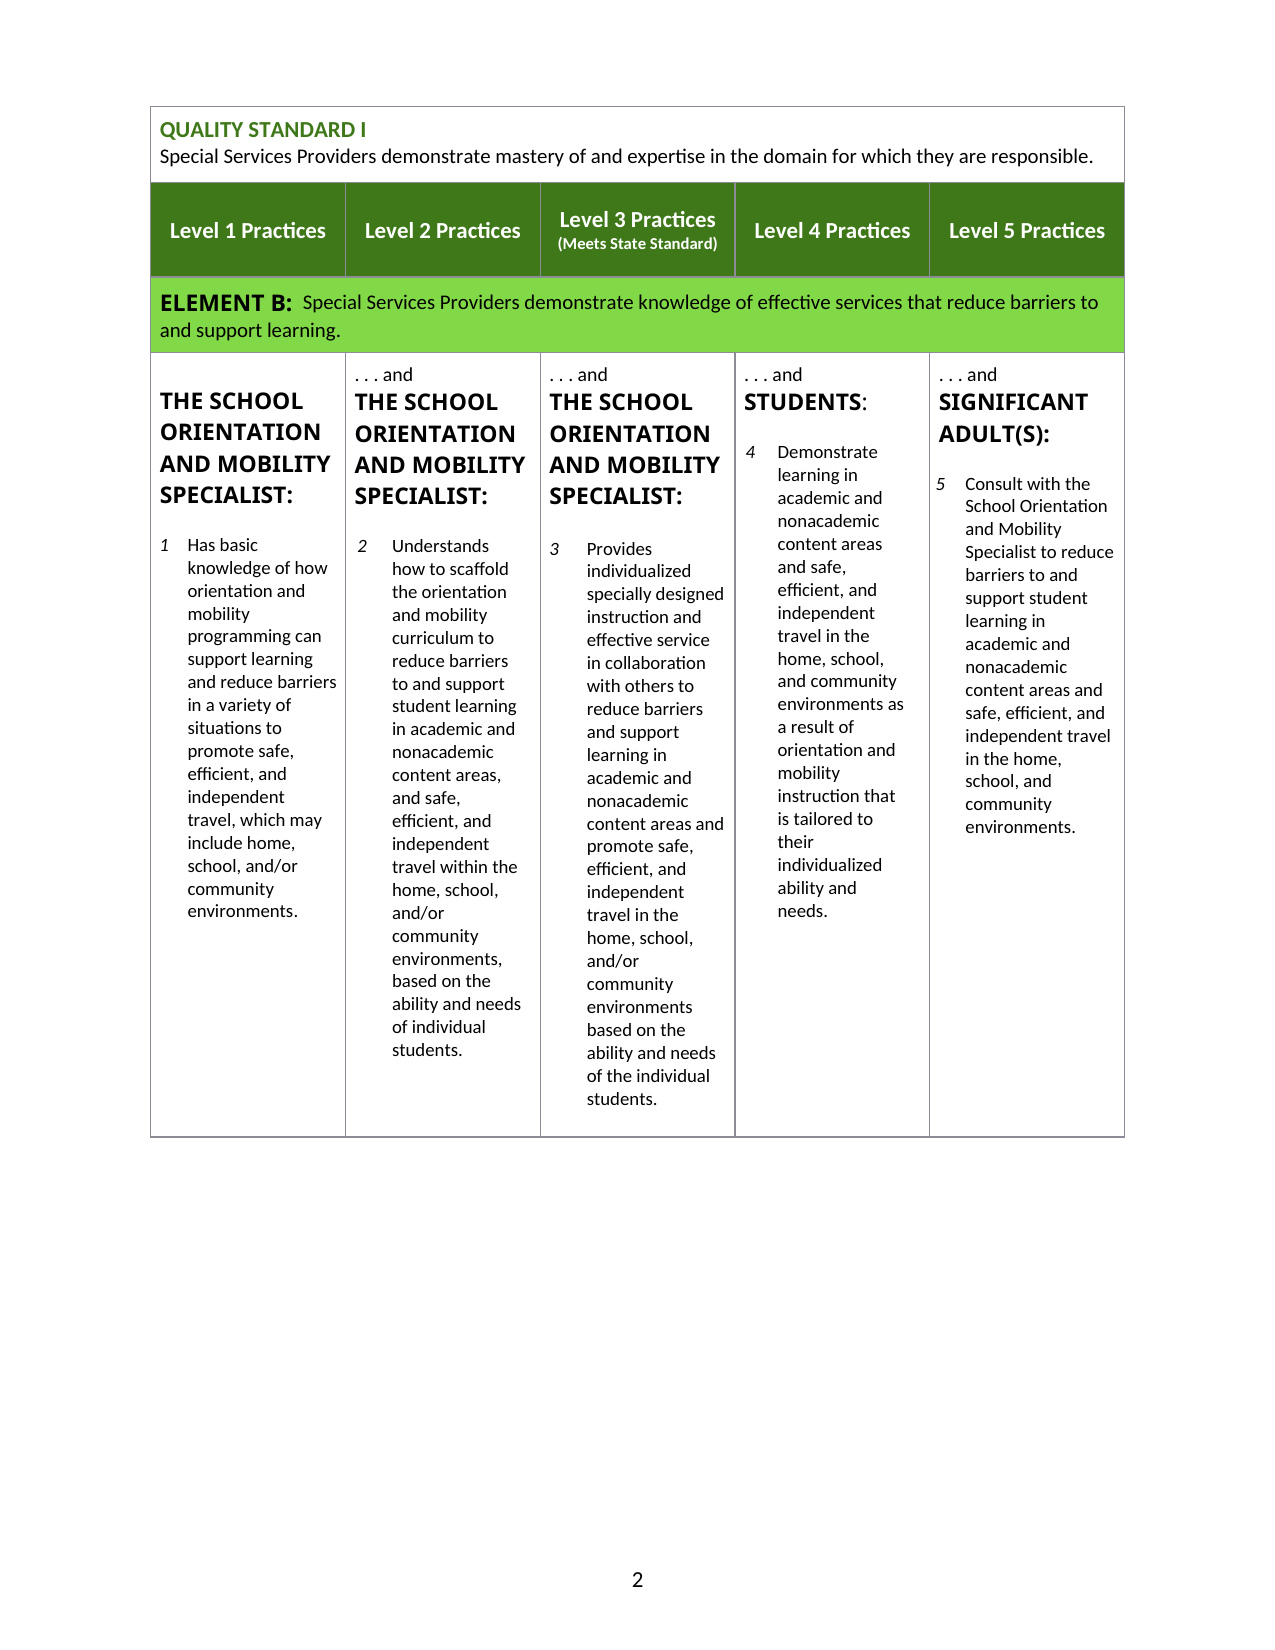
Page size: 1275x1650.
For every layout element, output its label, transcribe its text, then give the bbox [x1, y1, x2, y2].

table_cell The SCHOOL ORIENTATION AND MOBILITY SPECIALIST: Has basic knowledge of how orientation and mobility programming can support learning and reduce barriers in a variety of situations to promote safe, efficient, and independent travel, which may include home, school, and/or community environments. [151, 353, 345, 1136]
table_cell . . . and significant adult(s): Consult with the School Orientation and Mobility Specialist to reduce barriers to and support student learning in academic and nonacademic content areas and safe, efficient, and independent travel in the home, school, and community environments. [930, 353, 1124, 1136]
table_cell Level 1 Practices [151, 183, 345, 276]
table_cell . . . and The SCHOOL ORIENTATION AND MOBILITY SPECIALIST: Provides individualized specially designed instruction and effective service in collaboration with others to reduce barriers and support learning in academic and nonacademic content areas and promote safe, efficient, and independent travel in the home, school, and/or community environments based on the ability and needs of the individual students. [541, 353, 734, 1136]
table_cell . . . and The SCHOOL ORIENTATION AND MOBILITY SPECIALIST: Understands how to scaffold the orientation and mobility curriculum to reduce barriers to and support student learning in academic and nonacademic content areas, and safe, efficient, and independent travel within the home, school, and/or community environments, based on the ability and needs of individual students. [346, 353, 540, 1136]
table_cell Level 5 Practices [930, 183, 1124, 276]
table_cell Level 4 Practices [736, 183, 929, 276]
table_header Quality Standard I Special Services Providers demonstrate mastery of and expertise in the domain for which they are responsible. [151, 107, 1124, 182]
table_cell Level 3 Practices (Meets State Standard) [541, 183, 734, 276]
table_cell Level 2 Practices [346, 183, 540, 276]
table_cell . . . and students: Demonstrate learning in academic and nonacademic content areas and safe, efficient, and independent travel in the home, school, and community environments as a result of orientation and mobility instruction that is tailored to their individualized ability and needs. [736, 353, 929, 1136]
table_cell Element B: Special Services Providers demonstrate knowledge of effective services that reduce barriers to and support learning. [151, 278, 1124, 352]
